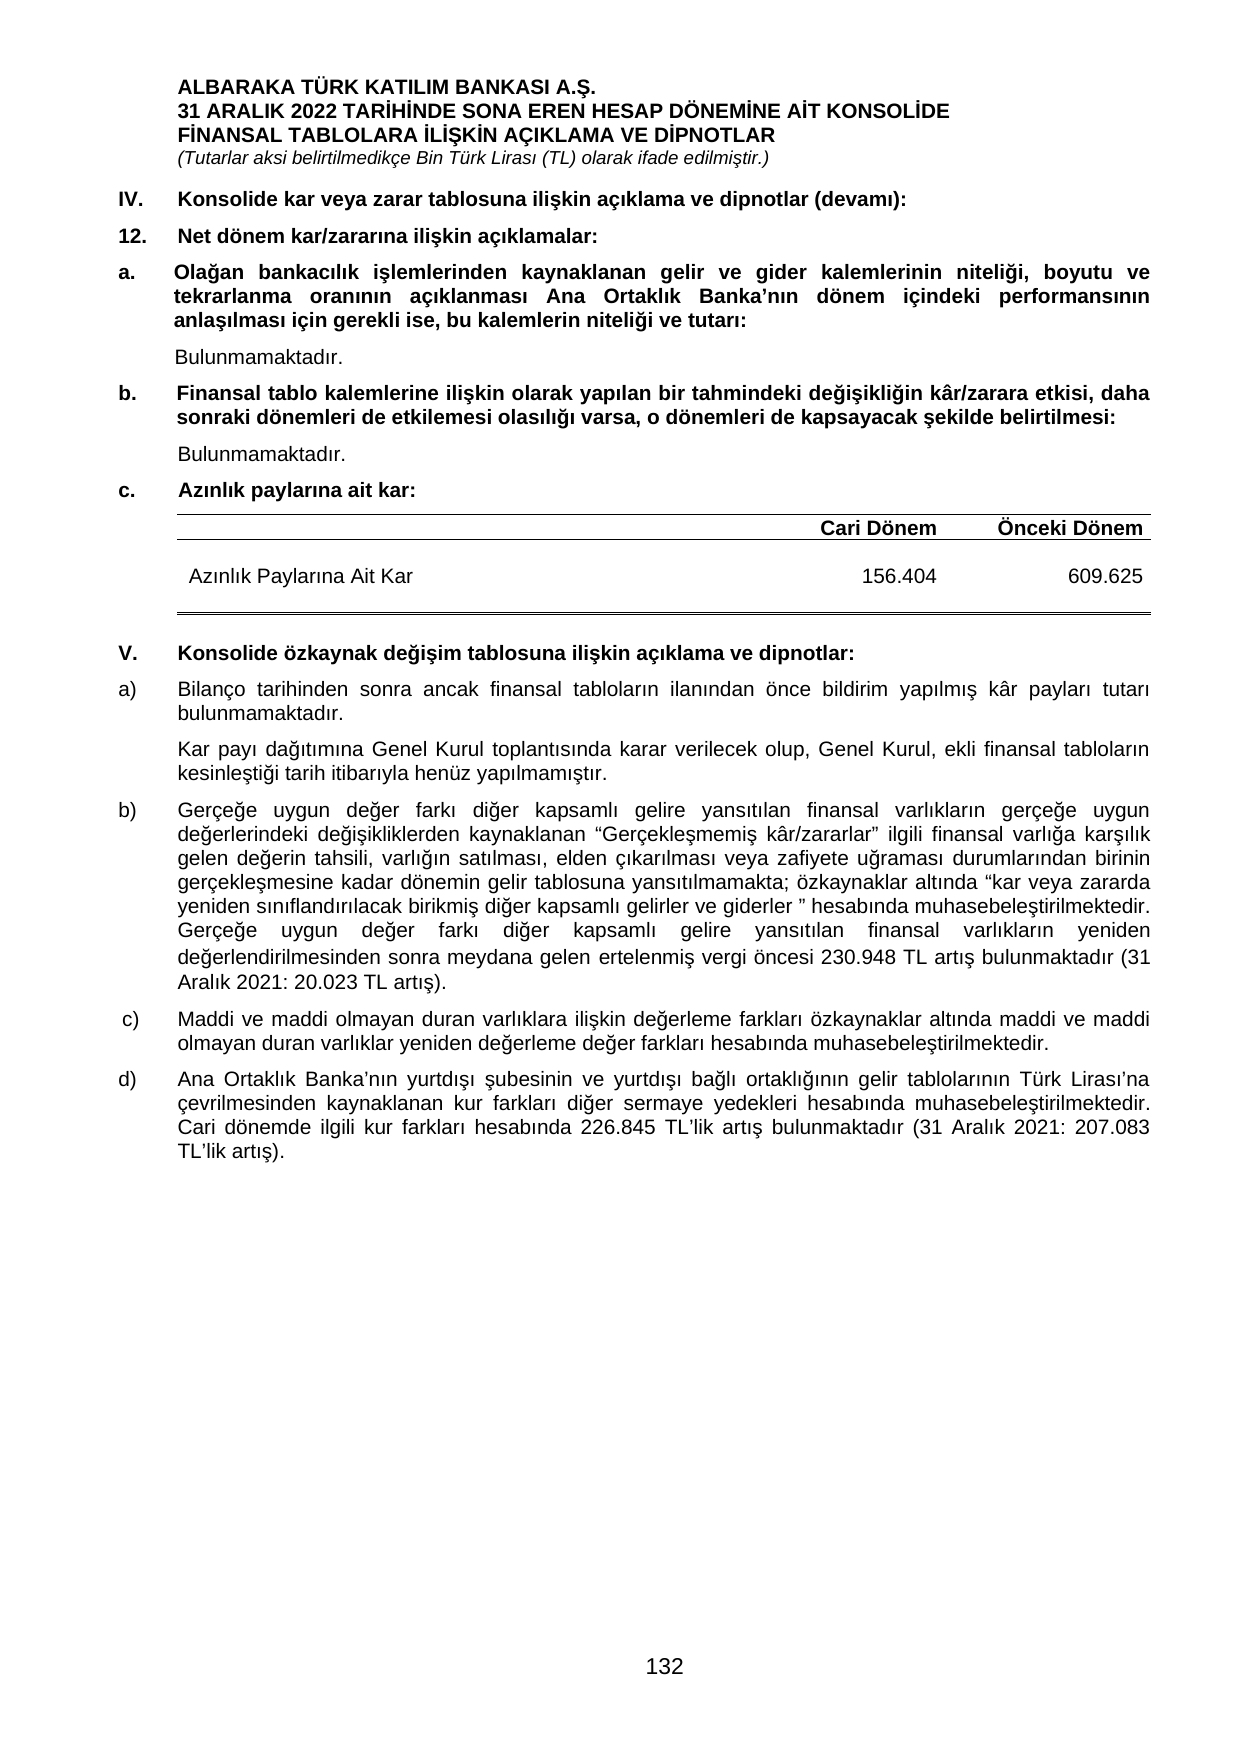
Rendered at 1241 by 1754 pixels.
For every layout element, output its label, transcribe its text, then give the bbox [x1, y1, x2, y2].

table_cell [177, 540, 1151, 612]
text a. Olağan bankacılık işlemlerinden kaynaklanan gelir ve gider kalemlerinin niteliği, boyutu ve tekrarlanma oranının açıklanması Ana Ortaklık Banka’nın dönem içindeki performansının anlaşılması için gerekli ise, bu kalemlerin niteliği ve tutarı: [118, 260, 1152, 332]
list Gerçeğe uygun değer farkı diğer kapsamlı gelire yansıtılan finansal varlıkların gerçeğe uygun değerlerindeki değişikliklerden kaynaklanan “Gerçekleşmemiş kâr/zararlar” ilgili finansal varlığa karşılık gelen değerin tahsili, varlığın satılması, elden çıkarılması veya zafiyete uğraması durumlarından birinin gerçekleşmesine kadar dönemin gelir tablosuna yansıtılmamakta; özkaynaklar altında “kar veya zararda yeniden sınıflandırılacak birikmiş diğer kapsamlı gelirler ve giderler ” hesabında muhasebeleştirilmektedir. Gerçeğe uygun değer farkı diğer kapsamlı gelire yansıtılan finansal varlıkların yeniden değerlendirilmesinden sonra meydana gelen ertelenmiş vergi öncesi 230.948 TL artış bulunmaktadır (31 Aralık 2021: 20.023 TL artış). [118, 798, 1152, 994]
list Maddi ve maddi olmayan duran varlıklara ilişkin değerleme farkları özkaynaklar altında maddi ve maddi olmayan duran varlıklar yeniden değerleme değer farkları hesabında muhasebeleştirilmektedir. [122, 1007, 1152, 1054]
text IV. Konsolide kar veya zarar tablosuna ilişkin açıklama ve dipnotlar (devamı): [118, 187, 1152, 211]
text b. Finansal tablo kalemlerine ilişkin olarak yapılan bir tahmindeki değişikliğin kâr/zarara etkisi, daha sonraki dönemleri de etkilemesi olasılığı varsa, o dönemleri de kapsayacak şekilde belirtilmesi: [118, 381, 1152, 429]
list Bilanço tarihinden sonra ancak finansal tabloların ilanından önce bildirim yapılmış kâr payları tutarı bulunmamaktadır. [118, 677, 1152, 725]
text Bulunmamaktadır. [177, 441, 1152, 465]
list Kar payı dağıtımına Genel Kurul toplantısında karar verilecek olup, Genel Kurul, ekli finansal tabloların kesinleştiği tarih itibarıyla henüz yapılmamıştır. [177, 737, 1152, 785]
text Bulunmamaktadır. [174, 344, 1152, 368]
list Ana Ortaklık Banka’nın yurtdışı şubesinin ve yurtdışı bağlı ortaklığının gelir tablolarının Türk Lirası’na çevrilmesinden kaynaklanan kur farkları diğer sermaye yedekleri hesabında muhasebeleştirilmektedir. Cari dönemde ilgili kur farkları hesabında 226.845 TL’lik artış bulunmaktadır (31 Aralık 2021: 207.083 TL’lik artış). [118, 1067, 1152, 1163]
text c. Azınlık paylarına ait kar: [118, 478, 1152, 502]
text V. Konsolide özkaynak değişim tablosuna ilişkin açıklama ve dipnotlar: [118, 640, 1152, 664]
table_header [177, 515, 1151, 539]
text 12. Net dönem kar/zararına ilişkin açıklamalar: [118, 224, 1152, 248]
